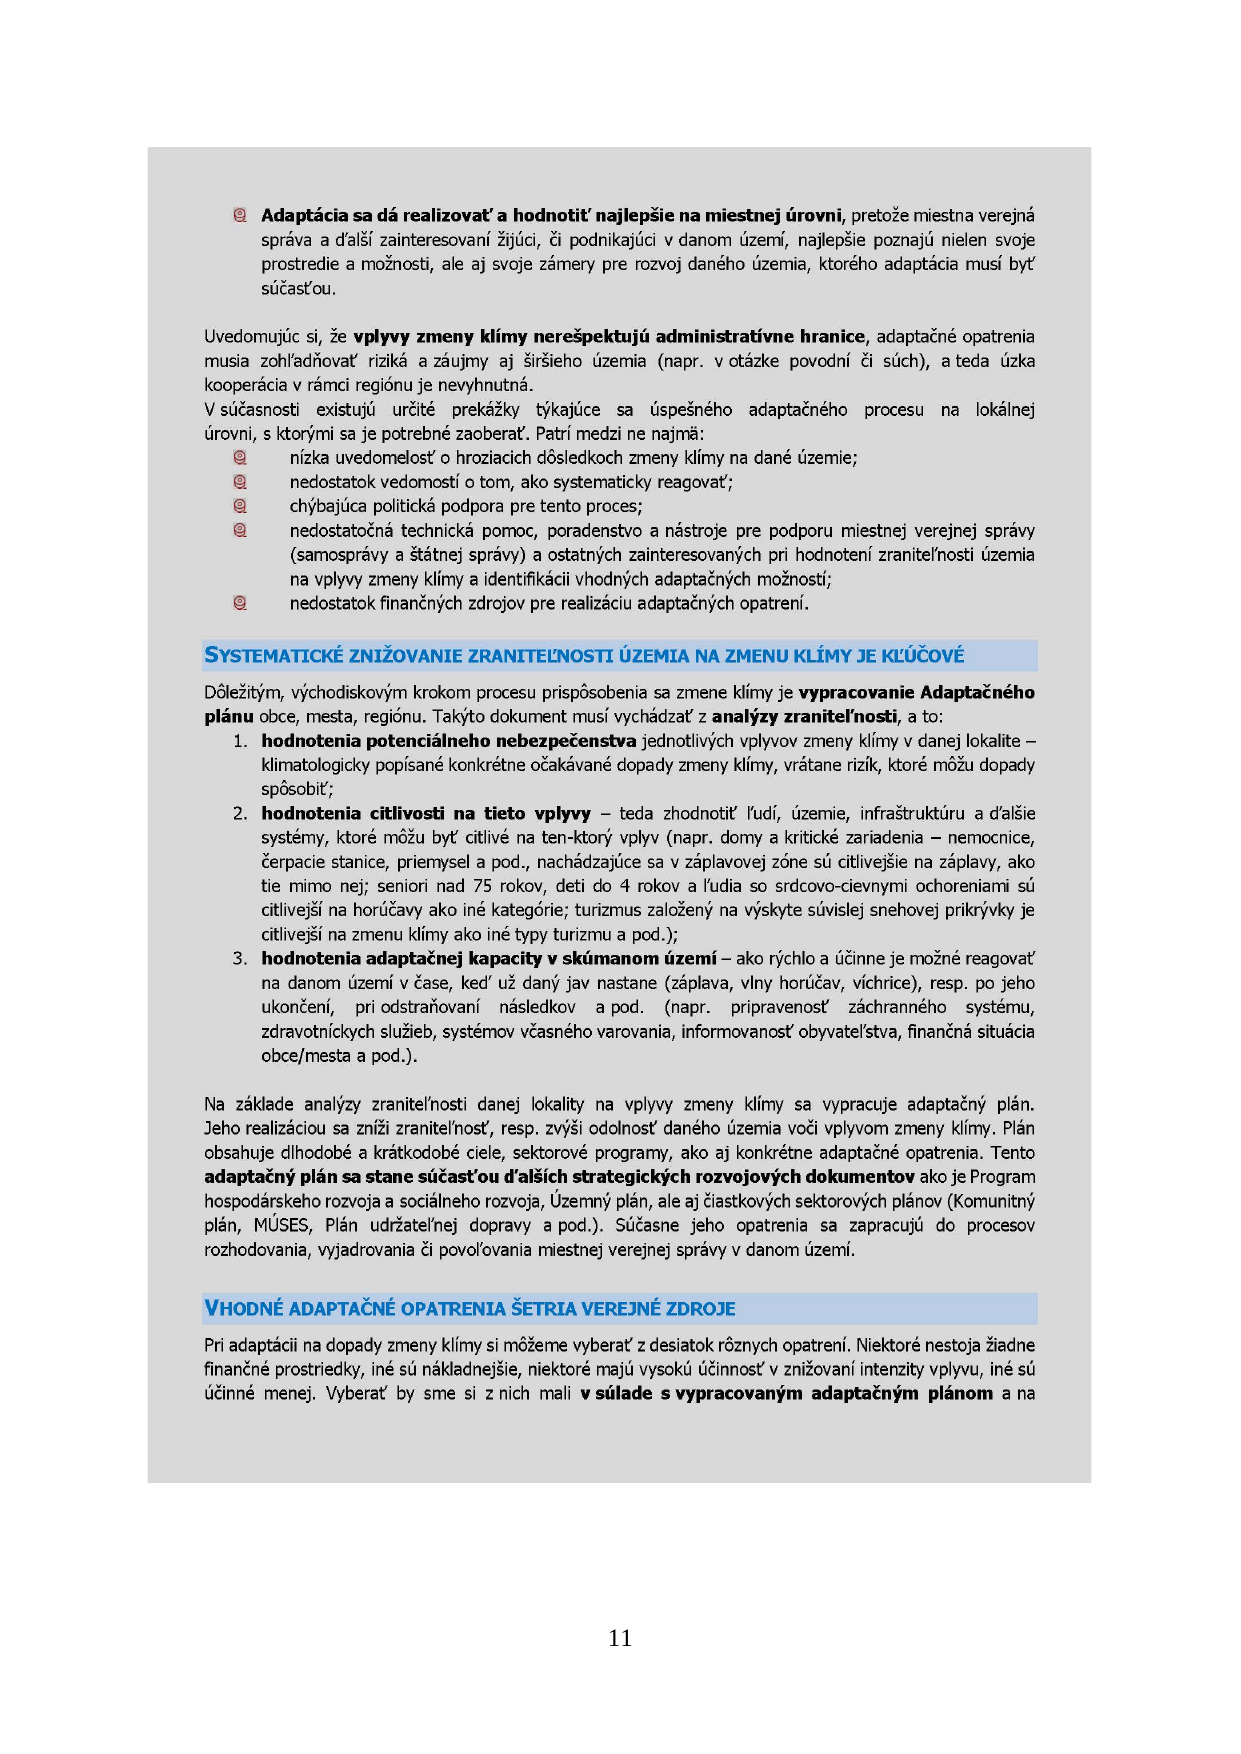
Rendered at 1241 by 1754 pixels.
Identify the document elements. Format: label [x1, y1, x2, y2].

picture [147, 147, 1092, 1483]
